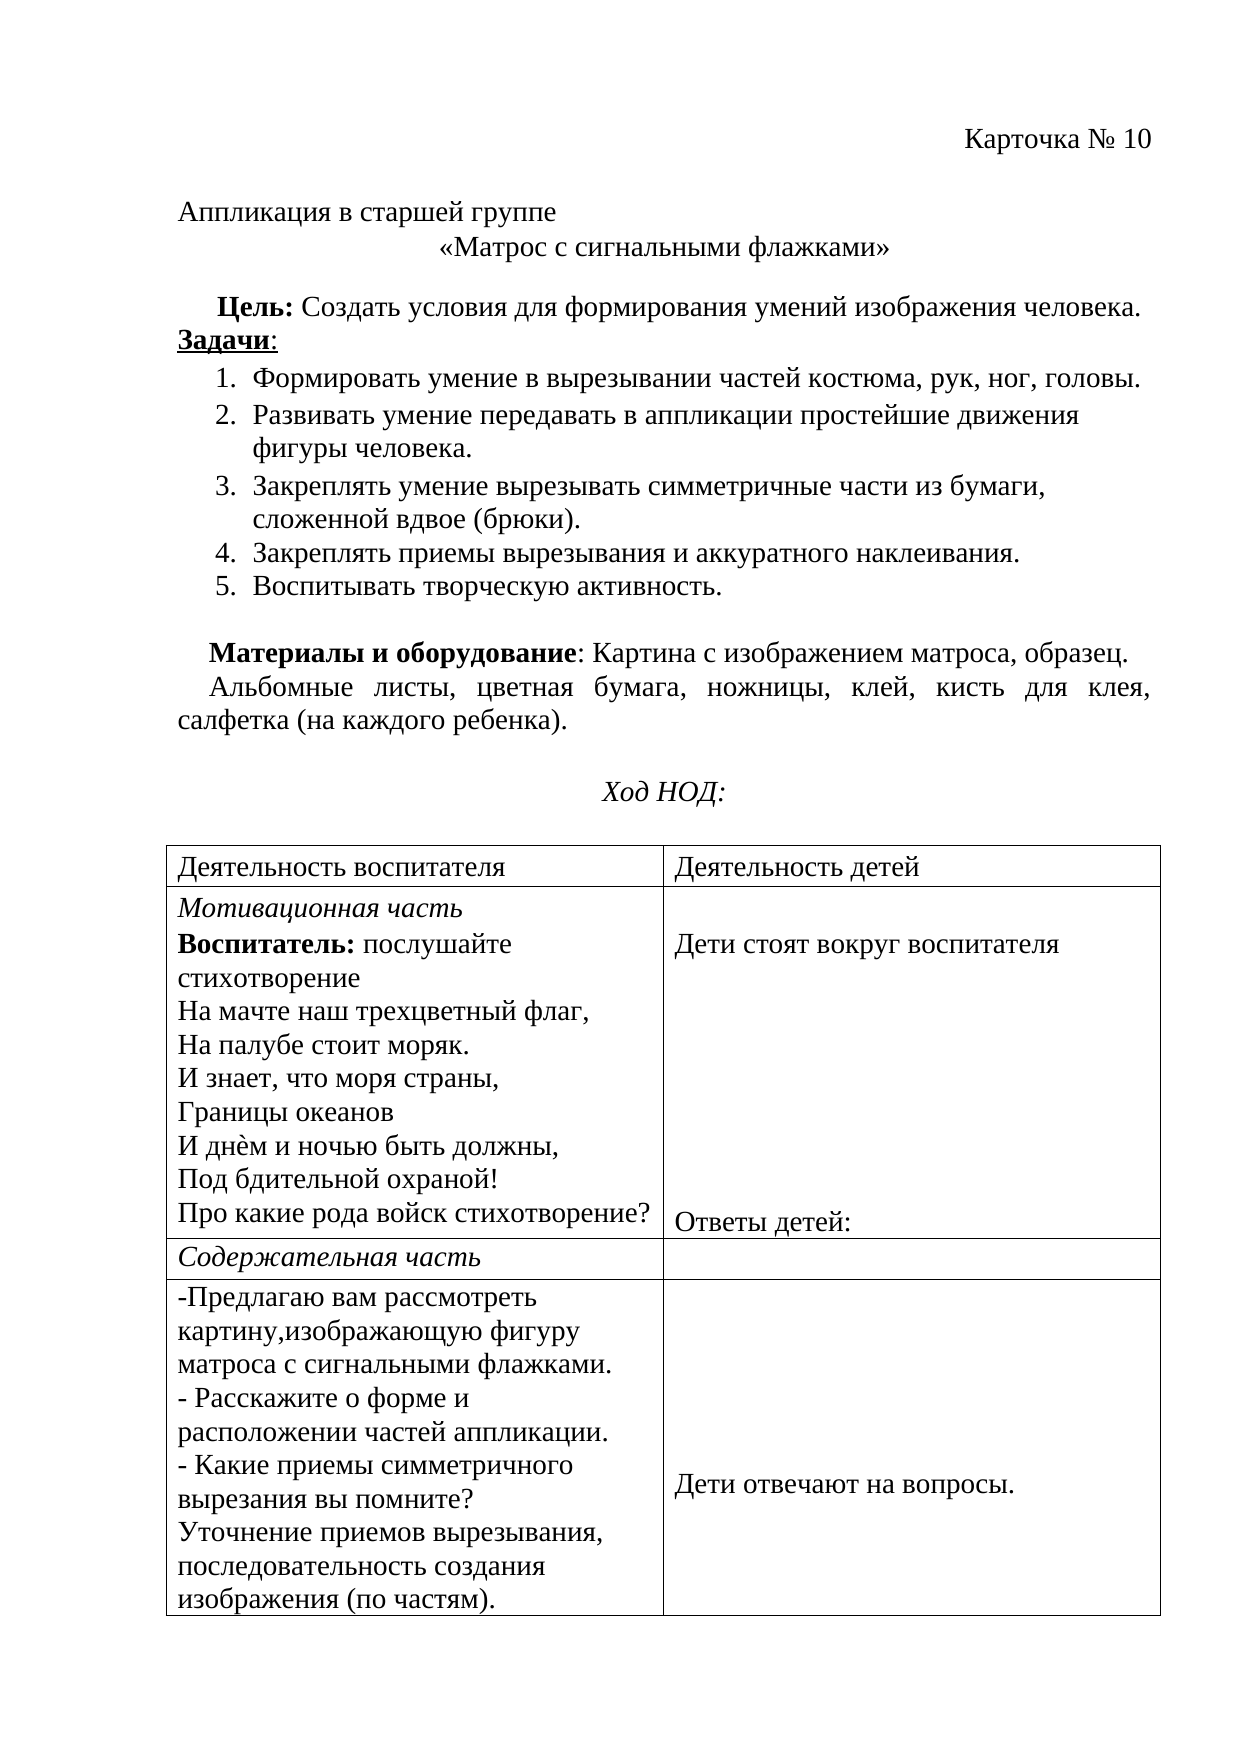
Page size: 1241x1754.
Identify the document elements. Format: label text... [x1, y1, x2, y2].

text Ход НОД: [177, 774, 1152, 807]
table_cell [664, 1280, 1160, 1615]
table_cell [664, 1239, 1160, 1278]
text Аппликация в старшей группе [177, 193, 1152, 227]
table_header Деятельность воспитателя [167, 846, 663, 886]
table_cell Мотивационная часть Воспитатель: послушайте стихотворение На мачте наш трехцветный флаг, На палубе стоит моряк. И знает, что моря страны, Границы океанов И днѐм и ночью быть должны, Под бдительной охраной! Про какие рода войск стихотворение? [167, 887, 663, 1238]
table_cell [167, 1280, 663, 1615]
list Формировать умение в вырезывании частей костюма, рук, ног, головы. [215, 360, 1152, 393]
list Закреплять приемы вырезывания и аккуратного наклеивания. [215, 535, 1152, 568]
list Воспитывать творческую активность. [215, 568, 1152, 602]
table_cell Содержательная часть [167, 1239, 663, 1278]
table_header Деятельность детей [664, 846, 1160, 886]
table_cell Дети стоят вокруг воспитателя Ответы детей: [664, 887, 1160, 1238]
text Карточка № 10 [177, 120, 1152, 154]
text Альбомные листы, цветная бумага, ножницы, клей, кисть для клея, салфетка (на каждого ребенка). [177, 669, 1152, 736]
list Развивать умение передавать в аппликации простейшие движения фигуры человека. [215, 397, 1152, 464]
text Материалы и оборудование: Картина с изображением матроса, образец. [177, 635, 1152, 669]
text «Матрос с сигнальными флажками» [177, 229, 1152, 263]
text Задачи: [177, 322, 1152, 356]
list Закреплять умение вырезывать симметричные части из бумаги, сложенной вдвое (брюки). [215, 468, 1152, 535]
text Цель: Создать условия для формирования умений изображения человека. [177, 289, 1152, 322]
